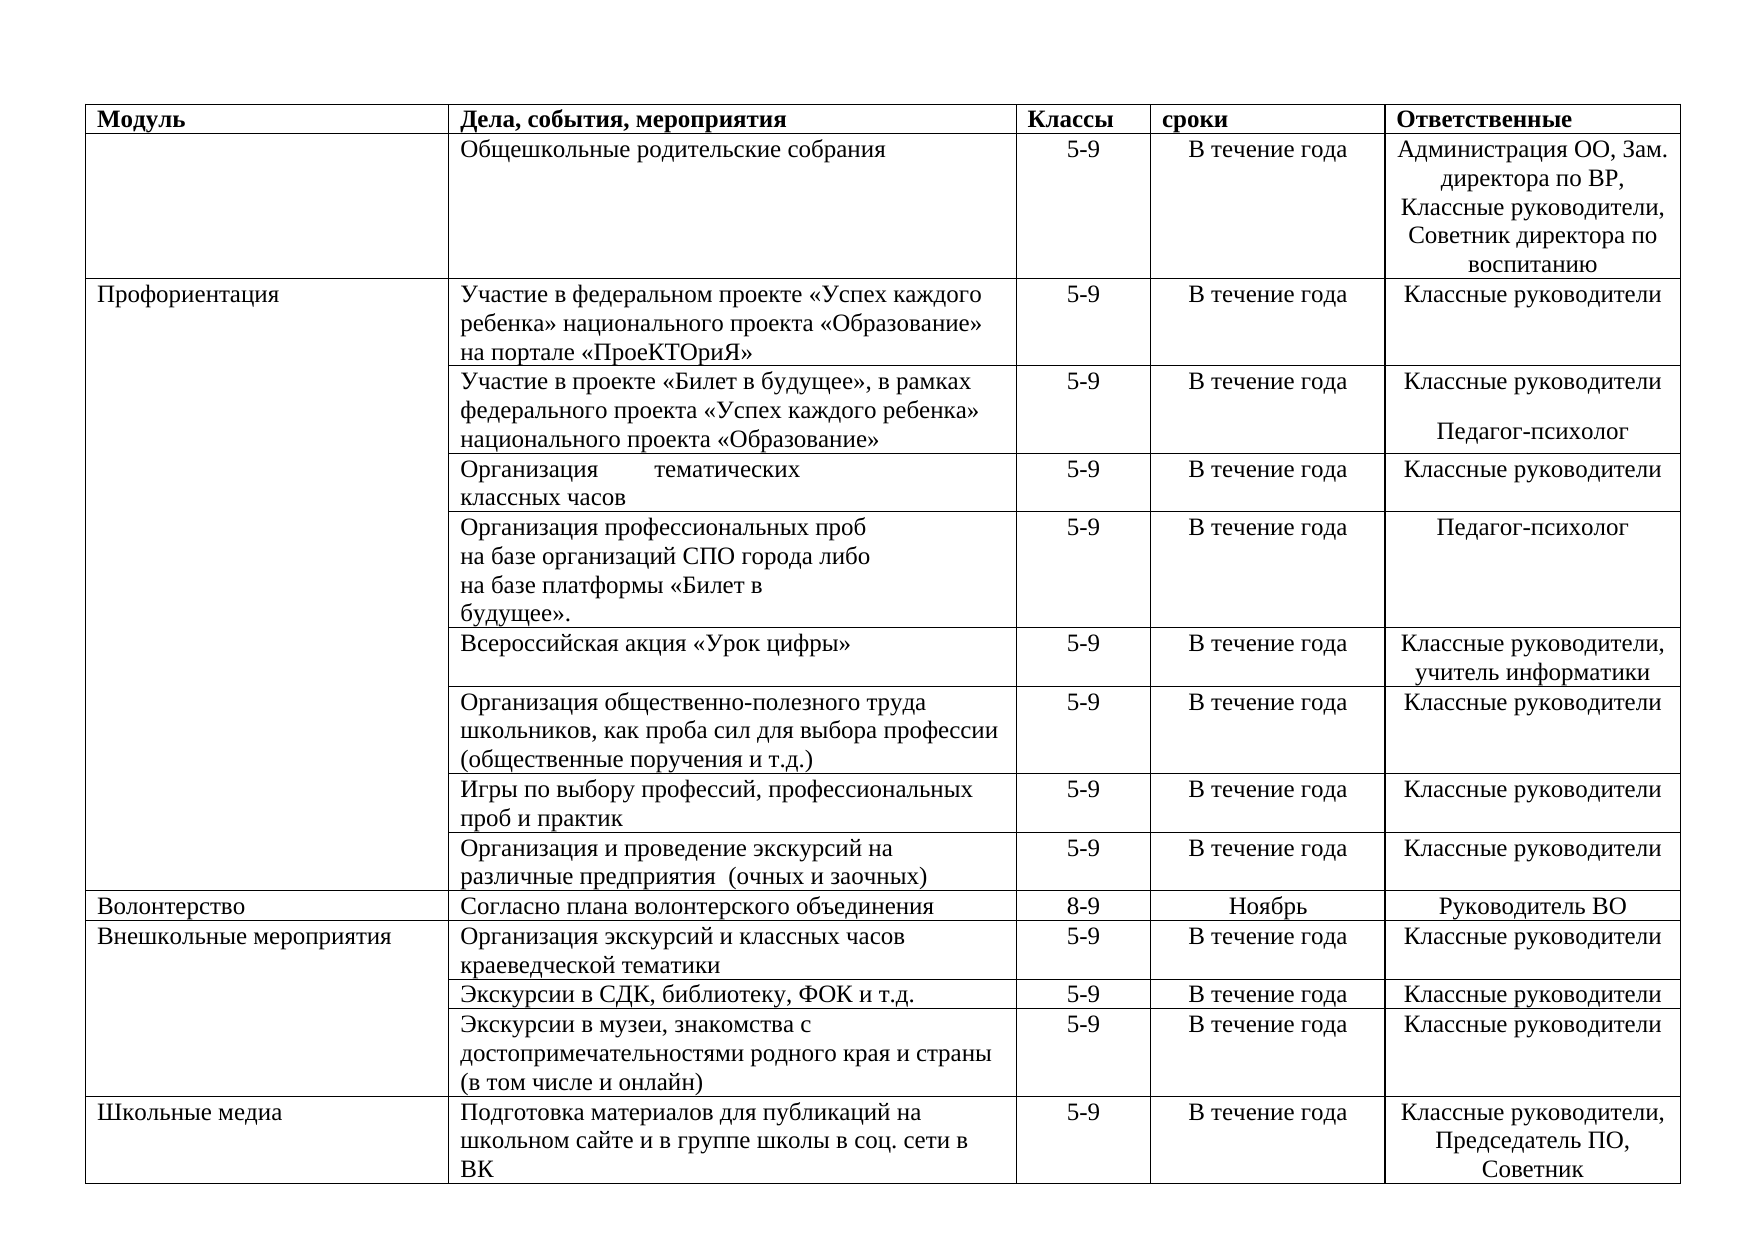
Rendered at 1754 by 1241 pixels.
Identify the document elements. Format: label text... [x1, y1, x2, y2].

table_cell Ноябрь [1151, 891, 1384, 920]
table_cell В течение года [1151, 833, 1384, 890]
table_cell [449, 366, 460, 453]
table_cell 5-9 [1017, 687, 1150, 773]
table_cell Всероссийская акция «Урок цифры» [449, 628, 1016, 686]
table_cell Организация профессиональных проб на базе организаций СПО города либо на базе платформы «Билет в будущее». [449, 512, 1016, 627]
table_cell 5-9 [1017, 1097, 1150, 1183]
table_cell Классные руководители [1386, 454, 1680, 511]
table_cell В течение года [1151, 279, 1384, 365]
table_cell 5-9 [1017, 134, 1150, 278]
table_cell Классные руководители, учитель информатики [1386, 628, 1680, 686]
table_cell В течение года [1151, 134, 1384, 278]
table_cell Организация и проведение экскурсий на различные предприятия (очных и заочных) [449, 833, 1016, 890]
table_cell Организация общественно-полезного труда школьников, как проба сил для выбора профессии (общественные поручения и т.д.) [449, 687, 1016, 773]
table_cell 5-9 [1017, 980, 1150, 1008]
table_cell В течение года [1151, 366, 1384, 453]
table_cell Классные руководители [1386, 774, 1680, 832]
table_header Модуль [86, 105, 448, 133]
table_cell В течение года [1151, 687, 1384, 773]
table_header сроки [1151, 105, 1384, 133]
table_cell Классные руководители [1386, 1009, 1680, 1096]
table_header Классы [1017, 105, 1150, 133]
table_cell Классные руководители [1386, 279, 1680, 365]
table_cell Администрация ОО, Зам. директора по ВР, Классные руководители, Советник директора по воспитанию [1386, 134, 1680, 278]
table_cell В течение года [1151, 1097, 1384, 1183]
table_header Ответственные [1386, 105, 1680, 133]
table_cell Волонтерство [86, 891, 448, 920]
table_cell 5-9 [1017, 921, 1150, 978]
table_cell 5-9 [1017, 512, 1150, 627]
table_cell Профориентация [86, 279, 448, 890]
table_cell Организация экскурсий и классных часов краеведческой тематики [449, 921, 1016, 978]
table_cell Классные руководители [1386, 687, 1680, 773]
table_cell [449, 1097, 1016, 1183]
table_cell Игры по выбору профессий, профессиональных проб и практик [449, 774, 1016, 832]
table_cell Участие в федеральном проекте «Успех каждого ребенка» национального проекта «Образование» на портале «ПроеКТОриЯ» [753, 279, 1016, 365]
table_cell В течение года [1151, 628, 1384, 686]
table_cell 5-9 [1017, 454, 1150, 511]
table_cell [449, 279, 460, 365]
table_cell В течение года [1151, 774, 1384, 832]
table_cell В течение года [1151, 454, 1384, 511]
table_cell В течение года [1151, 1009, 1384, 1096]
table_cell Классные руководители Педагог-психолог [1386, 366, 1680, 453]
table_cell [1386, 1097, 1680, 1183]
table_cell Участие в проекте «Билет в будущее», в рамках федерального проекта «Успех каждого ребенка» национального проекта «Образование» [879, 366, 1016, 453]
table_cell В течение года [1151, 512, 1384, 627]
table_cell Школьные медиа [86, 1097, 448, 1183]
table_cell 5-9 [1017, 366, 1150, 453]
table_cell Экскурсии в музеи, знакомства с достопримечательностями родного края и страны (в том числе и онлайн) [449, 1009, 1016, 1096]
table_cell Педагог-психолог [1386, 512, 1680, 627]
table_cell Организация тематических классных часов [449, 454, 1016, 511]
table_cell 5-9 [1017, 628, 1150, 686]
table_cell 5-9 [1017, 774, 1150, 832]
table_cell Экскурсии в СДК, библиотеку, ФОК и т.д. [449, 980, 1016, 1008]
table_cell Согласно плана волонтерского объединения [449, 891, 1016, 920]
table_cell 5-9 [1017, 833, 1150, 890]
table_cell Общешкольные родительские собрания [449, 134, 1016, 278]
table_cell Классные руководители [1386, 833, 1680, 890]
table_cell Классные руководители [1386, 980, 1680, 1008]
table_cell В течение года [1151, 980, 1384, 1008]
table_cell 5-9 [1017, 279, 1150, 365]
table_header Дела, события, мероприятия [449, 105, 1016, 133]
table_cell 5-9 [1017, 1009, 1150, 1096]
table_cell Внешкольные мероприятия [86, 921, 448, 1096]
table_cell 8-9 [1017, 891, 1150, 920]
table_cell Руководитель ВО [1386, 891, 1680, 920]
table_cell В течение года [1151, 921, 1384, 978]
table_cell Классные руководители [1386, 921, 1680, 978]
